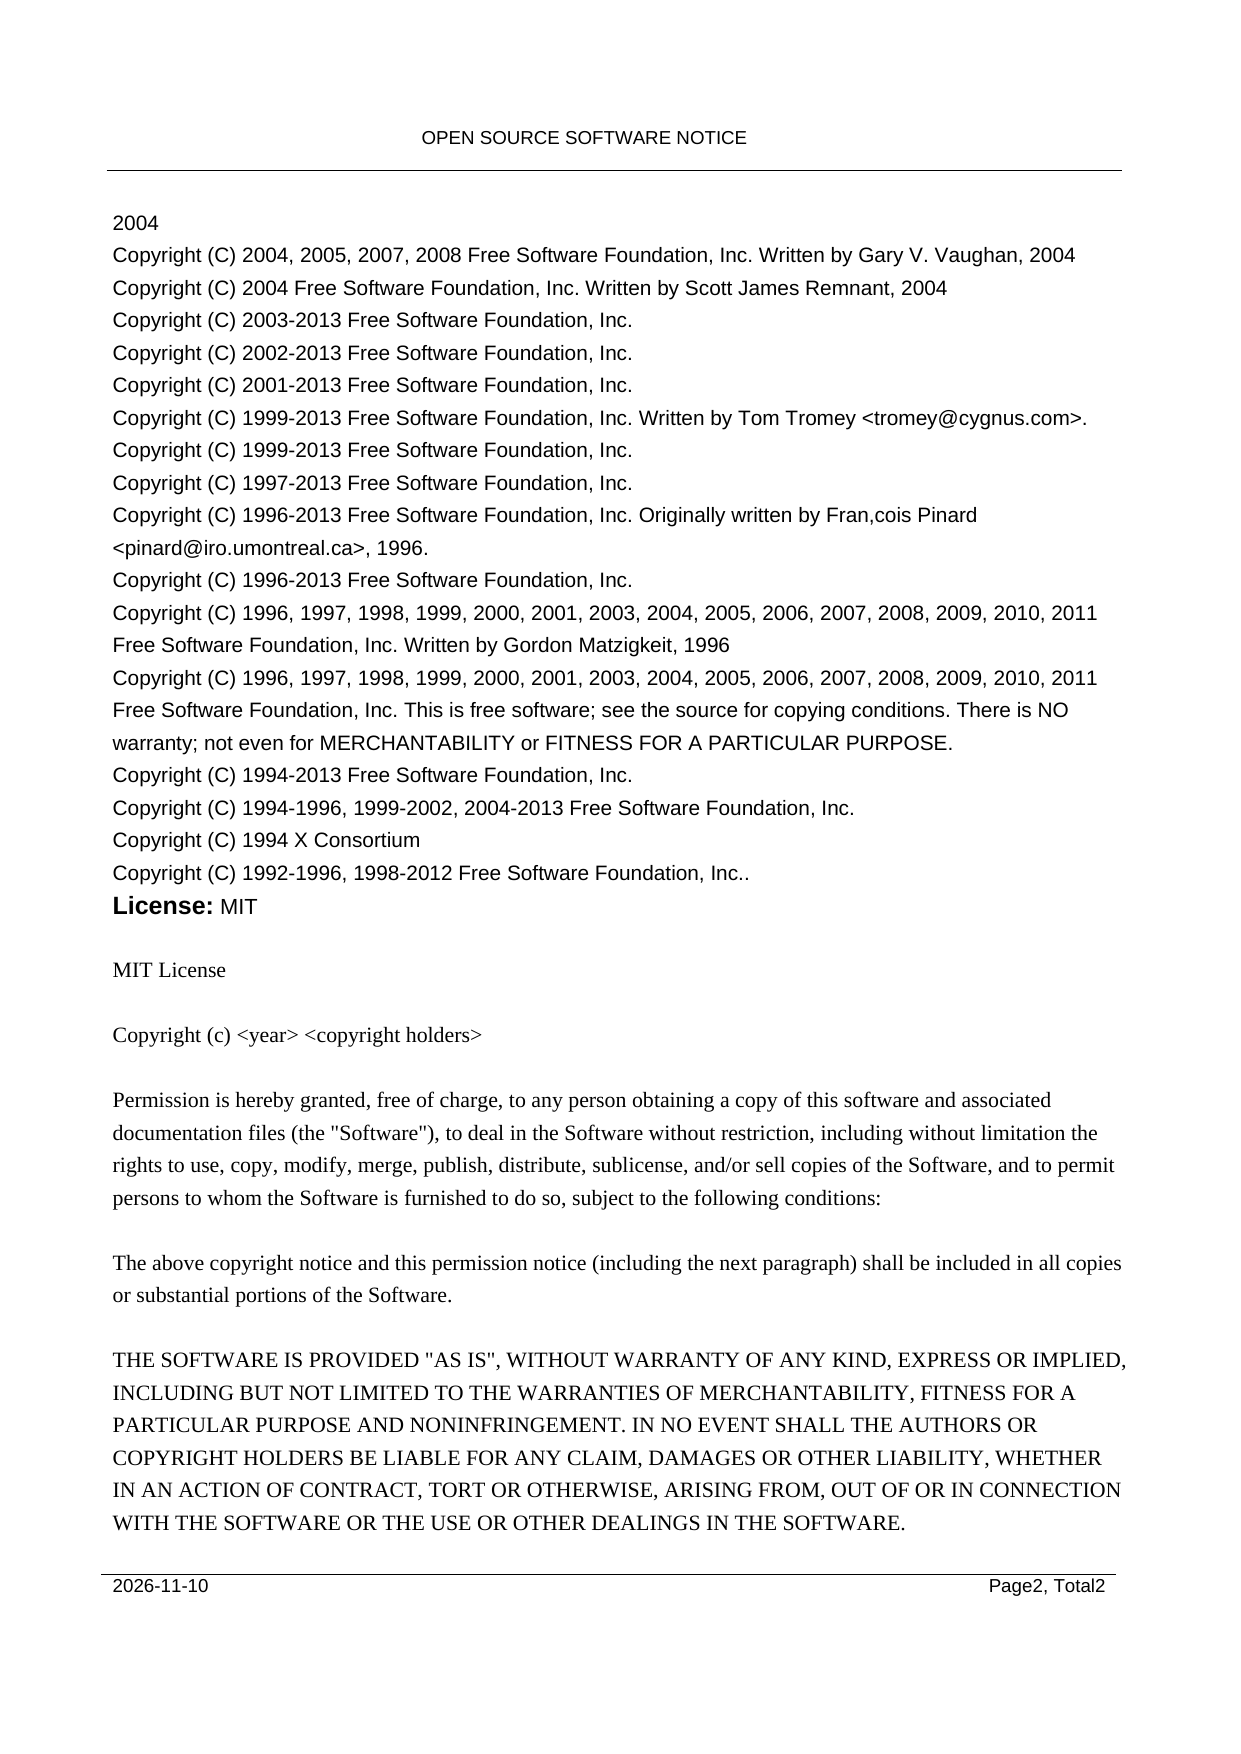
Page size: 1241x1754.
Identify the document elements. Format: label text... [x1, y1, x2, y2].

text License: MIT MIT License Copyright (c) <year> <copyright holders> Permission is hereby granted, free of charge, to any person obtaining a copy of this software and associated documentation files (the "Software"), to deal in the Software without restriction, including without limitation the rights to use, copy, modify, merge, publish, distribute, sublicense, and/or sell copies of the Software, and to permit persons to whom the Software is furnished to do so, subject to the following conditions: The above copyright notice and this permission notice (including the next paragraph) shall be included in all copies or substantial portions of the Software. THE SOFTWARE IS PROVIDED "AS IS", WITHOUT WARRANTY OF ANY KIND, EXPRESS OR IMPLIED, INCLUDING BUT NOT LIMITED TO THE WARRANTIES OF MERCHANTABILITY, FITNESS FOR A PARTICULAR PURPOSE AND NONINFRINGEMENT. IN NO EVENT SHALL THE AUTHORS OR COPYRIGHT HOLDERS BE LIABLE FOR ANY CLAIM, DAMAGES OR OTHER LIABILITY, WHETHER IN AN ACTION OF CONTRACT, TORT OR OTHERWISE, ARISING FROM, OUT OF OR IN CONNECTION WITH THE SOFTWARE OR THE USE OR OTHER DEALINGS IN THE SOFTWARE. [112, 889, 1128, 1539]
text Copyright (C) 1996, 1997, 1998, 1999, 2000, 2001, 2003, 2004, 2005, 2006, 2007, 2008, 2009, 2010, 2011 Free Software Foundation, Inc. This is free software; see the source for copying conditions. There is NO warranty; not even for MERCHANTABILITY or FITNESS FOR A PARTICULAR PURPOSE. [112, 661, 1128, 759]
text Copyright (C) 1996, 1997, 1998, 1999, 2000, 2001, 2003, 2004, 2005, 2006, 2007, 2008, 2009, 2010, 2011 Free Software Foundation, Inc. Written by Gordon Matzigkeit, 1996 [112, 596, 1128, 661]
text Copyright (C) 1994-1996, 1999-2002, 2004-2013 Free Software Foundation, Inc. [112, 791, 1128, 824]
text Copyright (C) 2004, 2005, 2007, 2008 Free Software Foundation, Inc. Written by Gary V. Vaughan, 2004 [112, 239, 1128, 271]
text Copyright (C) 1999-2013 Free Software Foundation, Inc. Written by Tom Tromey <tromey@cygnus.com>. [112, 401, 1128, 434]
text Copyright (C) 1999-2013 Free Software Foundation, Inc. [112, 434, 1128, 466]
text Copyright (C) 1994-2013 Free Software Foundation, Inc. [112, 759, 1128, 791]
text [112, 206, 1128, 239]
text Copyright (C) 1992-1996, 1998-2012 Free Software Foundation, Inc.. [112, 856, 1128, 889]
text Copyright (C) 1996-2013 Free Software Foundation, Inc. Originally written by Fran,cois Pinard <pinard@iro.umontreal.ca>, 1996. [112, 499, 1128, 564]
text Copyright (C) 2003-2013 Free Software Foundation, Inc. [112, 304, 1128, 336]
text Copyright (C) 1996-2013 Free Software Foundation, Inc. [112, 564, 1128, 596]
text Copyright (C) 1994 X Consortium [112, 824, 1128, 856]
text Copyright (C) 2004 Free Software Foundation, Inc. Written by Scott James Remnant, 2004 [112, 271, 1128, 304]
text Copyright (C) 2001-2013 Free Software Foundation, Inc. [112, 369, 1128, 401]
text Copyright (C) 1997-2013 Free Software Foundation, Inc. [112, 466, 1128, 499]
text Copyright (C) 2002-2013 Free Software Foundation, Inc. [112, 336, 1128, 369]
